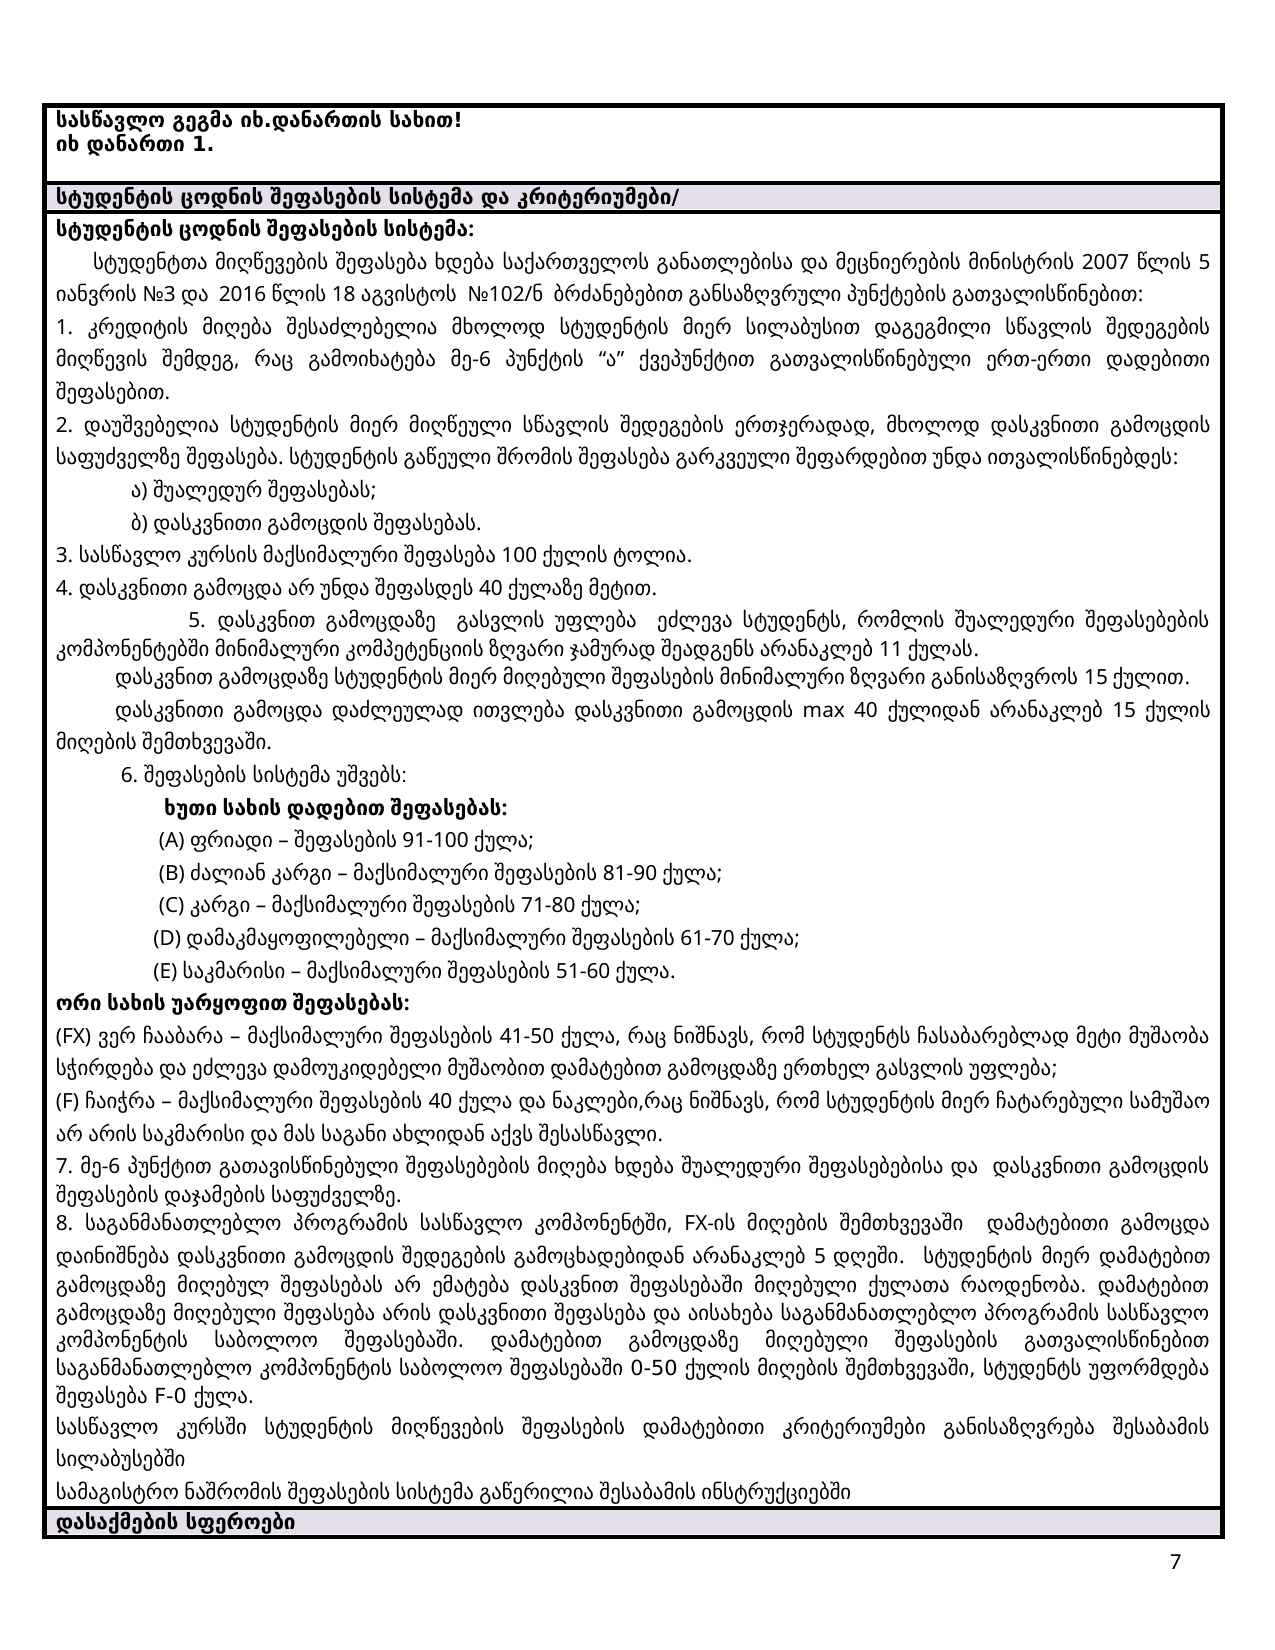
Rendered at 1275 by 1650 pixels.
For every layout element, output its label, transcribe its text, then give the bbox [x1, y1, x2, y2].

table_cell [47, 108, 1220, 181]
table_cell სტუდენტის ცოდნის შეფასების სისტემა და კრიტერიუმები/ [47, 185, 1220, 209]
table_cell დასაქმების სფეროები [47, 1510, 1220, 1534]
table_cell სტუდენტის ცოდნის შეფასების სისტემა: სტუდენტთა მიღწევების შეფასება ხდება საქართველოს განათლებისა და მეცნიერების მინისტრის 2007 წლის 5 იანვრის №3 და 2016 წლის 18 აგვისტოს №102/ნ ბრძანებებით განსაზღვრული პუნქტების გათვალისწინებით: 1. კრედიტის მიღება შესაძლებელია მხოლოდ სტუდენტის მიერ სილაბუსით დაგეგმილი სწავლის შედეგების მიღწევის შემდეგ, რაც გამოიხატება მე-6 პუნქტის “ა” ქვეპუნქტით გათვალისწინებული ერთ-ერთი დადებითი შეფასებით. 2. დაუშვებელია სტუდენტის მიერ მიღწეული სწავლის შედეგების ერთჯერადად, მხოლოდ დასკვნითი გამოცდის საფუძველზე შეფასება. სტუდენტის გაწეული შრომის შეფასება გარკვეული შეფარდებით უნდა ითვალისწინებდეს: ა) შუალედურ შეფასებას; ბ) დასკვნითი გამოცდის შეფასებას. 3. სასწავლო კურსის მაქსიმალური შეფასება 100 ქულის ტოლია. 4. დასკვნითი გამოცდა არ უნდა შეფასდეს 40 ქულაზე მეტით. 5. დასკვნით გამოცდაზე გასვლის უფლება ეძლევა სტუდენტს, რომლის შუალედური შეფასებების კომპონენტებში მინიმალური კომპეტენციის ზღვარი ჯამურად შეადგენს არანაკლებ 11 ქულას. დასკვნით გამოცდაზე სტუდენტის მიერ მიღებული შეფასების მინიმალური ზღვარი განისაზღვროს 15 ქულით. დასკვნითი გამოცდა დაძლეულად ითვლება დასკვნითი გამოცდის max 40 ქულიდან არანაკლებ 15 ქულის მიღების შემთხვევაში. 6. შეფასების სისტემა უშვებს: ხუთი სახის დადებით შეფასებას: (A) ფრიადი – შეფასების 91-100 ქულა; (B) ძალიან კარგი – მაქსიმალური შეფასების 81-90 ქულა; (C) კარგი – მაქსიმალური შეფასების 71-80 ქულა; (D) დამაკმაყოფილებელი – მაქსიმალური შეფასების 61-70 ქულა; (E) საკმარისი – მაქსიმალური შეფასების 51-60 ქულა. ორი სახის უარყოფით შეფასებას: (FX) ვერ ჩააბარა – მაქსიმალური შეფასების 41-50 ქულა, რაც ნიშნავს, რომ სტუდენტს ჩასაბარებლად მეტი მუშაობა სჭირდება და ეძლევა დამოუკიდებელი მუშაობით დამატებით გამოცდაზე ერთხელ გასვლის უფლება; (F) ჩაიჭრა – მაქსიმალური შეფასების 40 ქულა და ნაკლები,რაც ნიშნავს, რომ სტუდენტის მიერ ჩატარებული სამუშაო არ არის საკმარისი და მას საგანი ახლიდან აქვს შესასწავლი. 7. მე-6 პუნქტით გათავისწინებული შეფასებების მიღება ხდება შუალედური შეფასებებისა და დასკვნითი გამოცდის შეფასების დაჯამების საფუძველზე. 8. საგანმანათლებლო პროგრამის სასწავლო კომპონენტში, FX-ის მიღების შემთხვევაში დამატებითი გამოცდა დაინიშნება დასკვნითი გამოცდის შედეგების გამოცხადებიდან არანაკლებ 5 დღეში. სტუდენტის მიერ დამატებით გამოცდაზე მიღებულ შეფასებას არ ემატება დასკვნით შეფასებაში მიღებული ქულათა რაოდენობა. დამატებით გამოცდაზე მიღებული შეფასება არის დასკვნითი შეფასება და აისახება საგანმანათლებლო პროგრამის სასწავლო კომპონენტის საბოლოო შეფასებაში. დამატებით გამოცდაზე მიღებული შეფასების გათვალისწინებით საგანმანათლებლო კომპონენტის საბოლოო შეფასებაში 0-50 ქულის მიღების შემთხვევაში, სტუდენტს უფორმდება შეფასება F-0 ქულა. სასწავლო კურსში სტუდენტის მიღწევების შეფასების დამატებითი კრიტერიუმები განისაზღვრება შესაბამის სილაბუსებში სამაგისტრო ნაშრომის შეფასების სისტემა გაწერილია შესაბამის ინსტრუქციებში [47, 214, 1220, 1506]
